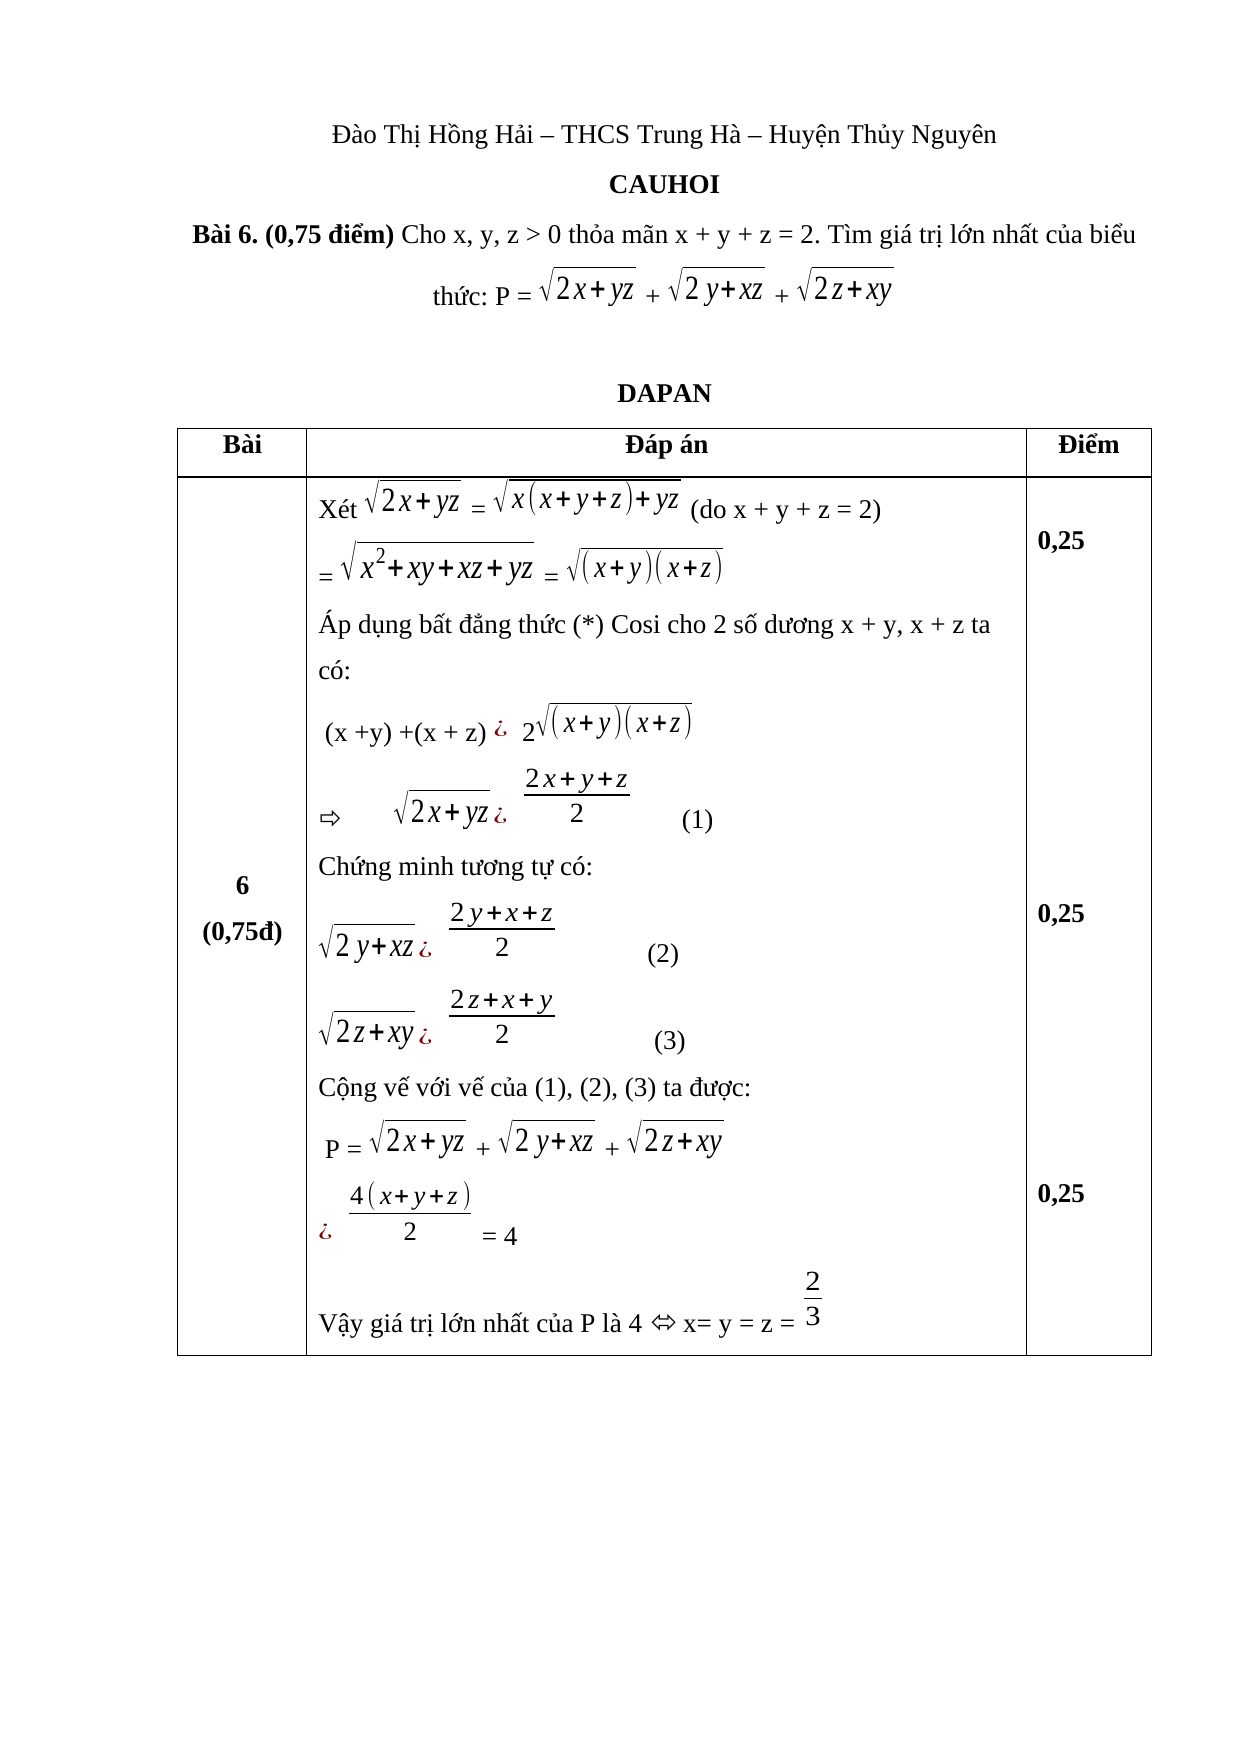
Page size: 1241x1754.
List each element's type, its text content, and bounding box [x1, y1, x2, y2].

text CAUHOI [177, 168, 1152, 199]
text Đào Thị Hồng Hải – THCS Trung Hà – Huyện Thủy Nguyên [177, 118, 1152, 149]
table_cell 6 (0,75đ) [178, 478, 306, 1355]
table_header Điểm [1027, 429, 1151, 476]
text Bài 6. (0,75 điểm) Cho x, y, z > 0 thỏa mãn x + y + z = 2. Tìm giá trị lớn nhất của biểu thức: P = + + [177, 218, 1152, 312]
text DAPAN [177, 377, 1152, 408]
table_cell Xét = (do x + y + z = 2) = = Áp dụng bất đẳng thức (*) Cosi cho 2 số dương x + y, x + z ta có: (x +y) +(x + z) 2 (1) Chứng minh tương tự có: (2) (3) Cộng vế với vế của (1), (2), (3) ta được: P = + + = 4 Vậy giá trị lớn nhất của P là 4 x= y = z = [307, 478, 1026, 1355]
table_header Bài [178, 429, 306, 476]
table_cell 0,25 0,25 0,25 [1027, 478, 1151, 1355]
table_header Đáp án [307, 429, 1026, 476]
